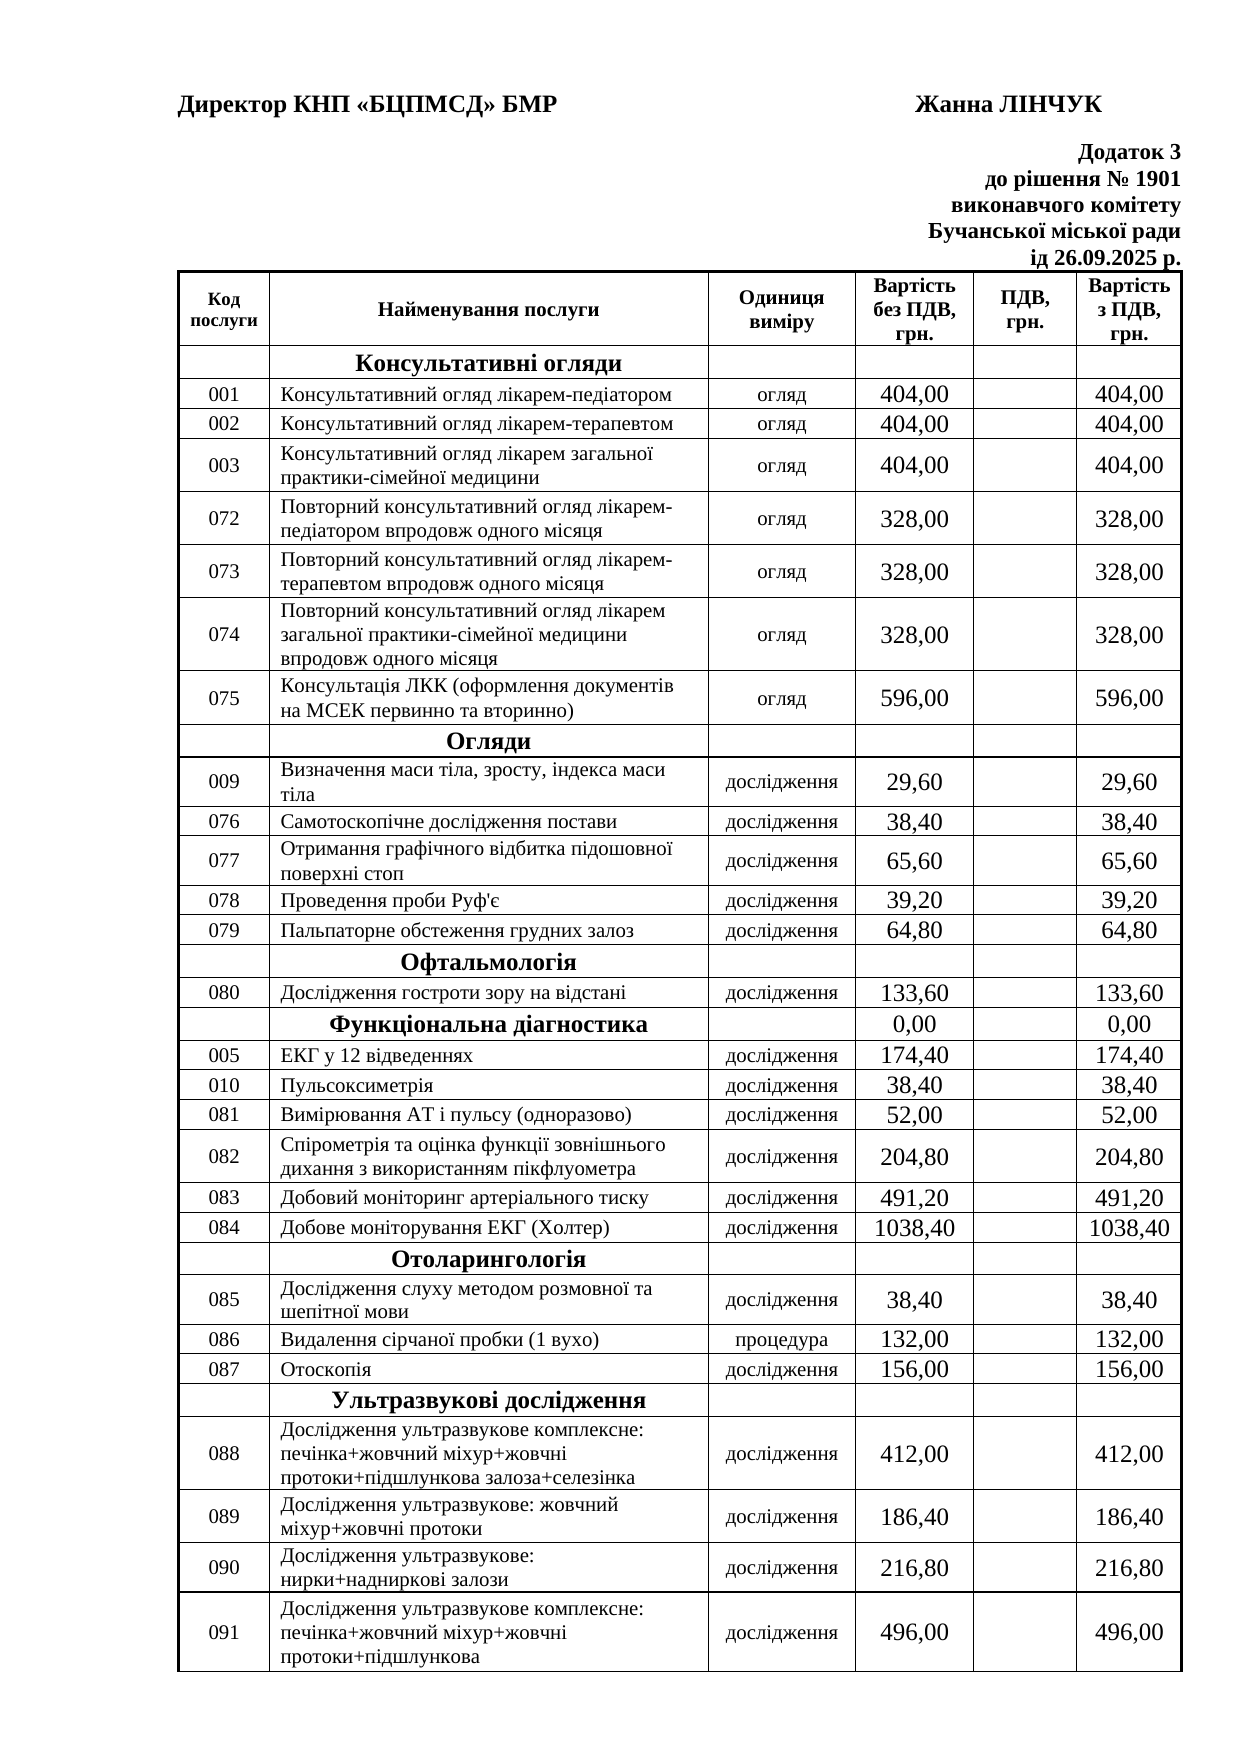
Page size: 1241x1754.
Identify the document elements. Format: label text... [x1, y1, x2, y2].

table_cell 412,00 [1077, 1417, 1180, 1489]
table_cell 204,80 [1077, 1130, 1180, 1182]
table_cell Дослідження ультразвукове: нирки+надниркові залози [270, 1543, 708, 1591]
table_cell ЕКГ у 12 відведеннях [270, 1041, 708, 1069]
table_cell [974, 379, 1076, 408]
table_cell 003 [180, 439, 269, 491]
table_cell [1077, 945, 1180, 977]
table_cell Консультативні огляди [270, 346, 708, 378]
table_cell [974, 758, 1076, 806]
text Додаток 3 [177, 138, 1181, 165]
table_cell 082 [180, 1130, 269, 1182]
table_cell дослідження [709, 1100, 855, 1129]
table_cell [974, 545, 1076, 597]
table_cell 29,60 [856, 758, 973, 806]
table_cell Огляди [270, 725, 708, 756]
table_cell Пальпаторне обстеження грудних залоз [270, 915, 708, 944]
table_cell огляд [709, 439, 855, 491]
table_cell 081 [180, 1100, 269, 1129]
table_cell 38,40 [856, 1275, 973, 1323]
table_cell 412,00 [856, 1417, 973, 1489]
table_cell [180, 346, 269, 378]
table_cell дослідження [709, 1417, 855, 1489]
table_cell 074 [180, 598, 269, 670]
table_cell 216,80 [856, 1543, 973, 1591]
table_cell 076 [180, 807, 269, 835]
table_cell 0,00 [1077, 1008, 1180, 1039]
table_cell [974, 1008, 1076, 1039]
table_cell [974, 1275, 1076, 1323]
table_cell [856, 945, 973, 977]
table_cell [974, 1417, 1076, 1489]
table_cell дослідження [709, 1354, 855, 1383]
table_header Одиниця виміру [709, 273, 855, 345]
table_cell [974, 1213, 1076, 1242]
table_cell Вимірювання АТ і пульсу (одноразово) [270, 1100, 708, 1129]
table_cell 596,00 [856, 671, 973, 723]
table_cell 086 [180, 1325, 269, 1353]
table_cell [709, 945, 855, 977]
table_cell 64,80 [1077, 915, 1180, 944]
table_cell дослідження [709, 836, 855, 884]
table_cell 496,00 [856, 1593, 973, 1671]
table_cell [974, 346, 1076, 378]
table_header Вартість з ПДВ, грн. [1077, 273, 1180, 345]
table_cell 1038,40 [1077, 1213, 1180, 1242]
table_cell дослідження [709, 1543, 855, 1591]
table_cell [180, 1008, 269, 1039]
table_cell 072 [180, 492, 269, 544]
table_cell 075 [180, 671, 269, 723]
table_cell огляд [709, 379, 855, 408]
table_cell [180, 1384, 269, 1416]
table_cell [180, 725, 269, 756]
table_cell Пульсоксиметрія [270, 1070, 708, 1099]
table_cell [180, 1243, 269, 1274]
table_cell процедура [709, 1325, 855, 1353]
table_cell дослідження [709, 1490, 855, 1542]
table_cell дослідження [709, 1041, 855, 1069]
table_cell Консультація ЛКК (оформлення документів на МСЕК первинно та вторинно) [270, 671, 708, 723]
table_cell 133,60 [1077, 978, 1180, 1007]
table_cell 404,00 [1077, 379, 1180, 408]
table_cell огляд [709, 409, 855, 438]
table_cell 085 [180, 1275, 269, 1323]
table_cell [709, 1243, 855, 1274]
table_cell дослідження [709, 807, 855, 835]
table_cell 596,00 [1077, 671, 1180, 723]
table_cell 133,60 [856, 978, 973, 1007]
table_cell 1038,40 [856, 1213, 973, 1242]
table_cell 38,40 [1077, 807, 1180, 835]
table_cell дослідження [709, 1593, 855, 1671]
table_cell 65,60 [856, 836, 973, 884]
table_cell Спірометрія та оцінка функції зовнішнього дихання з використанням пікфлуометра [270, 1130, 708, 1182]
table_cell 073 [180, 545, 269, 597]
table_cell 001 [180, 379, 269, 408]
table_cell 132,00 [1077, 1325, 1180, 1353]
table_cell [974, 439, 1076, 491]
table_cell [974, 409, 1076, 438]
table_cell [709, 1384, 855, 1416]
table_cell 005 [180, 1041, 269, 1069]
table_cell 39,20 [1077, 886, 1180, 914]
table_cell 186,40 [1077, 1490, 1180, 1542]
table_cell 132,00 [856, 1325, 973, 1353]
table_cell [974, 671, 1076, 723]
table_cell дослідження [709, 1213, 855, 1242]
table_cell 38,40 [1077, 1070, 1180, 1099]
table_cell Консультативний огляд лікарем загальної практики-сімейної медицини [270, 439, 708, 491]
table_cell 64,80 [856, 915, 973, 944]
table_cell [856, 346, 973, 378]
table_cell 496,00 [1077, 1593, 1180, 1671]
table_cell [974, 1490, 1076, 1542]
table_cell [974, 1325, 1076, 1353]
table_cell 328,00 [856, 545, 973, 597]
table_cell [709, 1008, 855, 1039]
text виконавчого комітету [177, 191, 1181, 217]
table_cell дослідження [709, 1130, 855, 1182]
table_cell Дослідження слуху методом розмовної та шепітної мови [270, 1275, 708, 1323]
table_cell Отримання графічного відбитка підошовної поверхні стоп [270, 836, 708, 884]
table_cell 29,60 [1077, 758, 1180, 806]
table_cell 174,40 [1077, 1041, 1180, 1069]
table_cell [974, 915, 1076, 944]
table_cell Добовий моніторинг артеріального тиску [270, 1183, 708, 1212]
table_cell [974, 807, 1076, 835]
table_cell 186,40 [856, 1490, 973, 1542]
table_cell дослідження [709, 1183, 855, 1212]
table_header Найменування послуги [270, 273, 708, 345]
table_cell [180, 945, 269, 977]
table_cell Консультативний огляд лікарем-педіатором [270, 379, 708, 408]
table_cell огляд [709, 492, 855, 544]
table_cell дослідження [709, 886, 855, 914]
table_cell огляд [709, 671, 855, 723]
table_cell огляд [709, 545, 855, 597]
table_cell 174,40 [856, 1041, 973, 1069]
table_cell Отоларингологія [270, 1243, 708, 1274]
table_cell Дослідження гостроти зору на відстані [270, 978, 708, 1007]
table_cell 089 [180, 1490, 269, 1542]
table_cell Отоскопія [270, 1354, 708, 1383]
table_cell 491,20 [856, 1183, 973, 1212]
table_cell [974, 836, 1076, 884]
table_cell [1077, 1243, 1180, 1274]
table_cell 078 [180, 886, 269, 914]
table_cell 404,00 [856, 439, 973, 491]
table_cell дослідження [709, 915, 855, 944]
table_cell 204,80 [856, 1130, 973, 1182]
table_cell Визначення маси тіла, зросту, індекса маси тіла [270, 758, 708, 806]
table_cell 087 [180, 1354, 269, 1383]
table_cell [709, 725, 855, 756]
table_cell 52,00 [856, 1100, 973, 1129]
table_cell 404,00 [856, 409, 973, 438]
table_cell 65,60 [1077, 836, 1180, 884]
table_cell Повторний консультативний огляд лікарем-педіатором впродовж одного місяця [270, 492, 708, 544]
table_cell 083 [180, 1183, 269, 1212]
table_cell [974, 1354, 1076, 1383]
table_cell 38,40 [856, 807, 973, 835]
table_cell огляд [709, 598, 855, 670]
table_cell 328,00 [1077, 598, 1180, 670]
table_cell [856, 1384, 973, 1416]
table_header Код послуги [180, 273, 269, 345]
table_cell [974, 1130, 1076, 1182]
table_cell 328,00 [1077, 545, 1180, 597]
table_cell Ультразвукові дослідження [270, 1384, 708, 1416]
table_cell 404,00 [1077, 409, 1180, 438]
table_cell [974, 598, 1076, 670]
table_cell дослідження [709, 1070, 855, 1099]
table_cell [1077, 346, 1180, 378]
table_cell [974, 1243, 1076, 1274]
table_cell Видалення сірчаної пробки (1 вухо) [270, 1325, 708, 1353]
table_cell [856, 1243, 973, 1274]
table_cell 077 [180, 836, 269, 884]
table_cell 002 [180, 409, 269, 438]
text до рішення № 1901 [177, 165, 1181, 191]
table_cell дослідження [709, 978, 855, 1007]
table_cell 010 [180, 1070, 269, 1099]
table_cell [974, 945, 1076, 977]
table_cell [974, 725, 1076, 756]
table_cell Добове моніторування ЕКГ (Холтер) [270, 1213, 708, 1242]
table_cell [974, 1041, 1076, 1069]
table_cell Проведення проби Руф'є [270, 886, 708, 914]
table_cell 088 [180, 1417, 269, 1489]
table_cell Самотоскопічне дослідження постави [270, 807, 708, 835]
table_cell [856, 725, 973, 756]
table_cell Повторний консультативний огляд лікарем загальної практики-сімейної медицини впродовж одного місяця [270, 598, 708, 670]
table_cell 52,00 [1077, 1100, 1180, 1129]
table_cell [1077, 725, 1180, 756]
table_cell 404,00 [1077, 439, 1180, 491]
table_cell Дослідження ультразвукове комплексне: печінка+жовчний міхур+жовчні протоки+підшлункова залоза+селезінка [270, 1417, 708, 1489]
text ід 26.09.2025 р. [177, 244, 1181, 270]
table_cell [974, 978, 1076, 1007]
table_header ПДВ, грн. [974, 273, 1076, 345]
text Директор КНП «БЦПМСД» БМР Жанна ЛІНЧУК [177, 89, 1181, 117]
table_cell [270, 1593, 708, 1671]
table_cell [974, 1070, 1076, 1099]
table_cell [974, 1384, 1076, 1416]
table_cell 216,80 [1077, 1543, 1180, 1591]
table_cell [709, 346, 855, 378]
table_cell 156,00 [856, 1354, 973, 1383]
table_cell 084 [180, 1213, 269, 1242]
table_cell Повторний консультативний огляд лікарем-терапевтом впродовж одного місяця [270, 545, 708, 597]
table_cell 404,00 [856, 379, 973, 408]
table_cell 328,00 [856, 492, 973, 544]
table_cell [1077, 1384, 1180, 1416]
table_cell [974, 1543, 1076, 1591]
table_cell Функціональна діагностика [270, 1008, 708, 1039]
table_cell 0,00 [856, 1008, 973, 1039]
table_cell 39,20 [856, 886, 973, 914]
table_cell 38,40 [1077, 1275, 1180, 1323]
table_cell дослідження [709, 1275, 855, 1323]
table_cell [974, 1593, 1076, 1671]
table_cell [974, 1100, 1076, 1129]
table_cell дослідження [709, 758, 855, 806]
table_cell 080 [180, 978, 269, 1007]
table_cell Консультативний огляд лікарем-терапевтом [270, 409, 708, 438]
table_cell 091 [180, 1593, 269, 1671]
table_cell Офтальмологія [270, 945, 708, 977]
table_cell 009 [180, 758, 269, 806]
table_cell 491,20 [1077, 1183, 1180, 1212]
table_cell 156,00 [1077, 1354, 1180, 1383]
table_header Вартість без ПДВ, грн. [856, 273, 973, 345]
table_cell [974, 886, 1076, 914]
table_cell 328,00 [856, 598, 973, 670]
text Бучанської міської ради [177, 217, 1181, 244]
table_cell Дослідження ультразвукове: жовчний міхур+жовчні протоки [270, 1490, 708, 1542]
table_cell 38,40 [856, 1070, 973, 1099]
table_cell 328,00 [1077, 492, 1180, 544]
table_cell [974, 492, 1076, 544]
table_cell 090 [180, 1543, 269, 1591]
table_cell [974, 1183, 1076, 1212]
table_cell 079 [180, 915, 269, 944]
